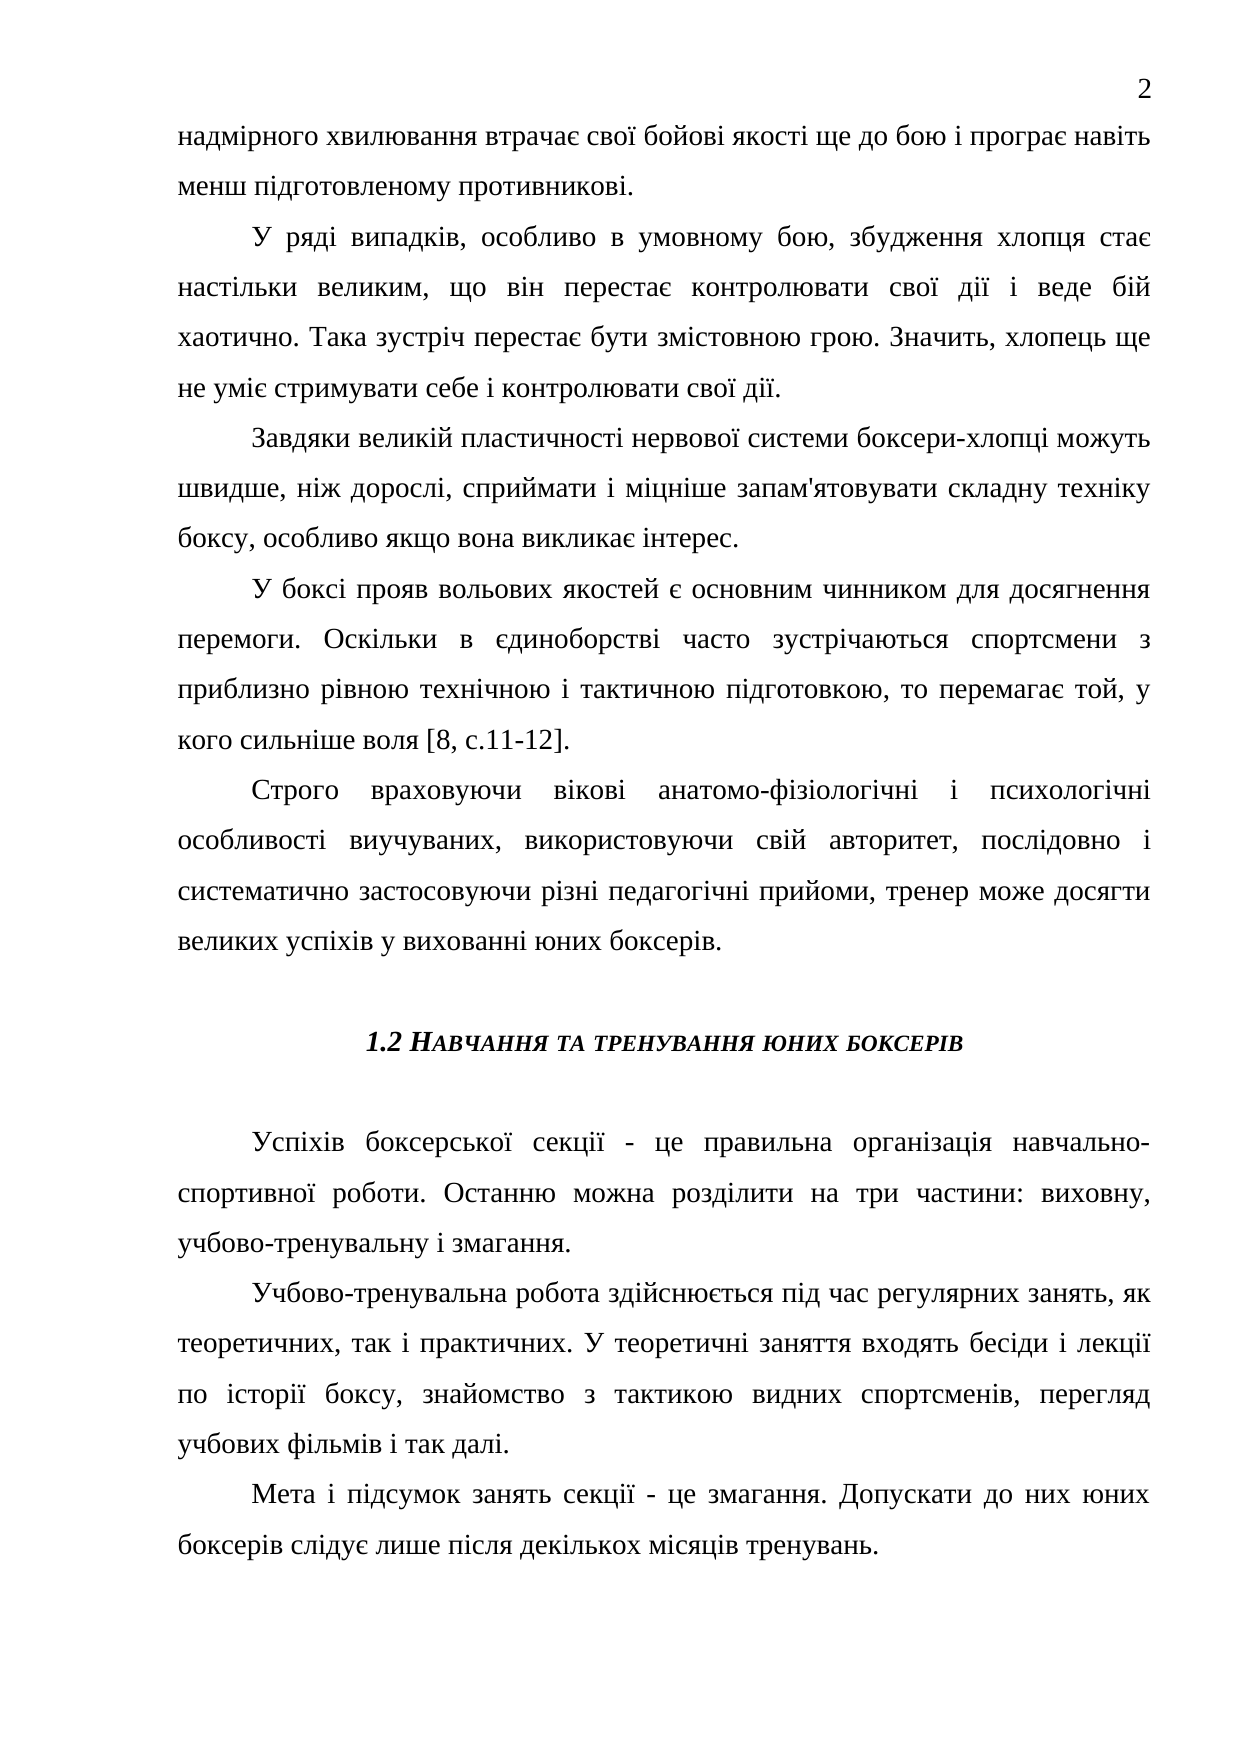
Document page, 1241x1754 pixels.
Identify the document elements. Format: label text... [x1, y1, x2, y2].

text Мета і підсумок занять секції - це змагання. Допускати до них юних боксерів слідує лише після декількох місяців тренувань. [177, 1477, 1152, 1560]
text У ряді випадків, особливо в умовному бою, збудження хлопця стає настільки великим, що він перестає контролювати свої дії і веде бій хаотично. Така зустріч перестає бути змістовною грою. Значить, хлопець ще не уміє стримувати себе і контролювати свої дії. [177, 219, 1152, 403]
subtitle 1.2 Навчання та тренування юних боксерів [177, 1024, 1152, 1057]
text Строго враховуючи вікові анатомо-фізіологічні і психологічні особливості виучуваних, використовуючи свій авторитет, послідовно і систематично застосовуючи різні педагогічні прийоми, тренер може досягти великих успіхів у вихованні юних боксерів. [177, 772, 1152, 957]
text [177, 118, 1152, 202]
text Успіхів боксерської секції - це правильна організація навчально-спортивної роботи. Останню можна розділити на три частини: виховну, учбово-тренувальну і змагання. [177, 1124, 1152, 1258]
text Завдяки великій пластичності нервової системи боксери-хлопці можуть швидше, ніж дорослі, сприймати і міцніше запам'ятовувати складну техніку боксу, особливо якщо вона викликає інтерес. [177, 420, 1152, 554]
text Учбово-тренувальна робота здійснюється під час регулярних занять, як теоретичних, так і практичних. У теоретичні заняття входять бесіди і лекції по історії боксу, знайомство з тактикою видних спортсменів, перегляд учбових фільмів і так далі. [177, 1275, 1152, 1460]
text У боксі прояв вольових якостей є основним чинником для досягнення перемоги. Оскільки в єдиноборстві часто зустрічаються спортсмени з приблизно рівною технічною і тактичною підготовкою, то перемагає той, у кого сильніше воля [8, с.11-12]. [177, 571, 1152, 755]
